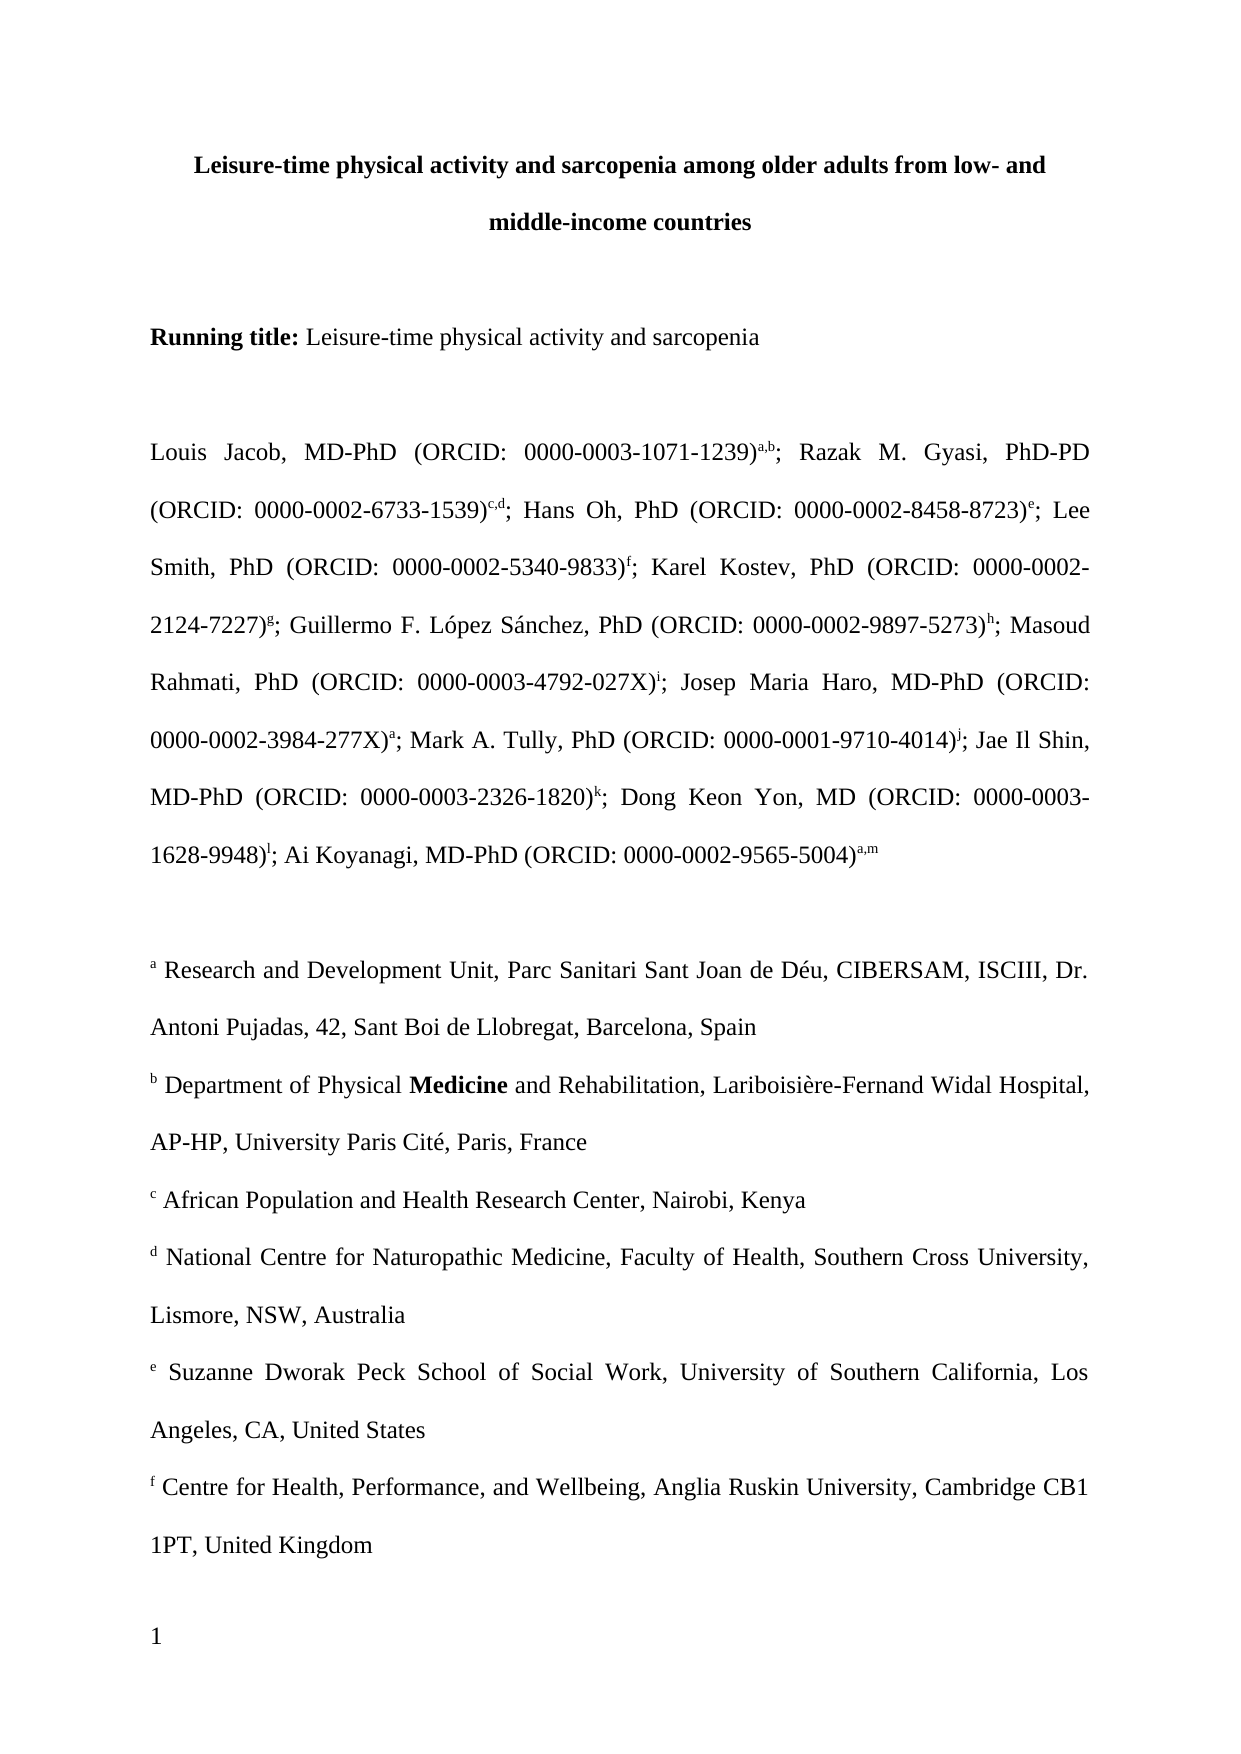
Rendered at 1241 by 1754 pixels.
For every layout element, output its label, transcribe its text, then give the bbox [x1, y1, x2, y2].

text Running title: Leisure-time physical activity and sarcopenia [150, 322, 1090, 351]
text Louis Jacob, MD-PhD (ORCID: 0000-0003-1071-1239)a,b; Razak M. Gyasi, PhD-PD (ORCID: 0000-0002-6733-1539)c,d; Hans Oh, PhD (ORCID: 0000-0002-8458-8723)e; Lee Smith, PhD (ORCID: 0000-0002-5340-9833)f; Karel Kostev, PhD (ORCID: 0000-0002-2124-7227)g; Guillermo F. López Sánchez, PhD (ORCID: 0000-0002-9897-5273)h; Masoud Rahmati, PhD (ORCID: 0000-0003-4792-027X)i; Josep Maria Haro, MD-PhD (ORCID: 0000-0002-3984-277X)a; Mark A. Tully, PhD (ORCID: 0000-0001-9710-4014)j; Jae Il Shin, MD-PhD (ORCID: 0000-0003-2326-1820)k; Dong Keon Yon, MD (ORCID: 0000-0003-1628-9948)l; Ai Koyanagi, MD-PhD (ORCID: 0000-0002-9565-5004)a,m [150, 437, 1090, 869]
text c African Population and Health Research Center, Nairobi, Kenya [150, 1185, 1090, 1214]
text e Suzanne Dworak Peck School of Social Work, University of Southern California, Los Angeles, CA, United States [150, 1357, 1090, 1444]
text b Department of Physical Medicine and Rehabilitation, Lariboisière-Fernand Widal Hospital, AP-HP, University Paris Cité, Paris, France [150, 1070, 1090, 1156]
text Leisure-time physical activity and sarcopenia among older adults from low- and middle-income countries [150, 150, 1090, 236]
text d National Centre for Naturopathic Medicine, Faculty of Health, Southern Cross University, Lismore, NSW, Australia [150, 1242, 1090, 1329]
text f Centre for Health, Performance, and Wellbeing, Anglia Ruskin University, Cambridge CB1 1PT, United Kingdom [150, 1472, 1090, 1559]
text a Research and Development Unit, Parc Sanitari Sant Joan de Déu, CIBERSAM, ISCIII, Dr. Antoni Pujadas, 42, Sant Boi de Llobregat, Barcelona, Spain [150, 955, 1090, 1041]
